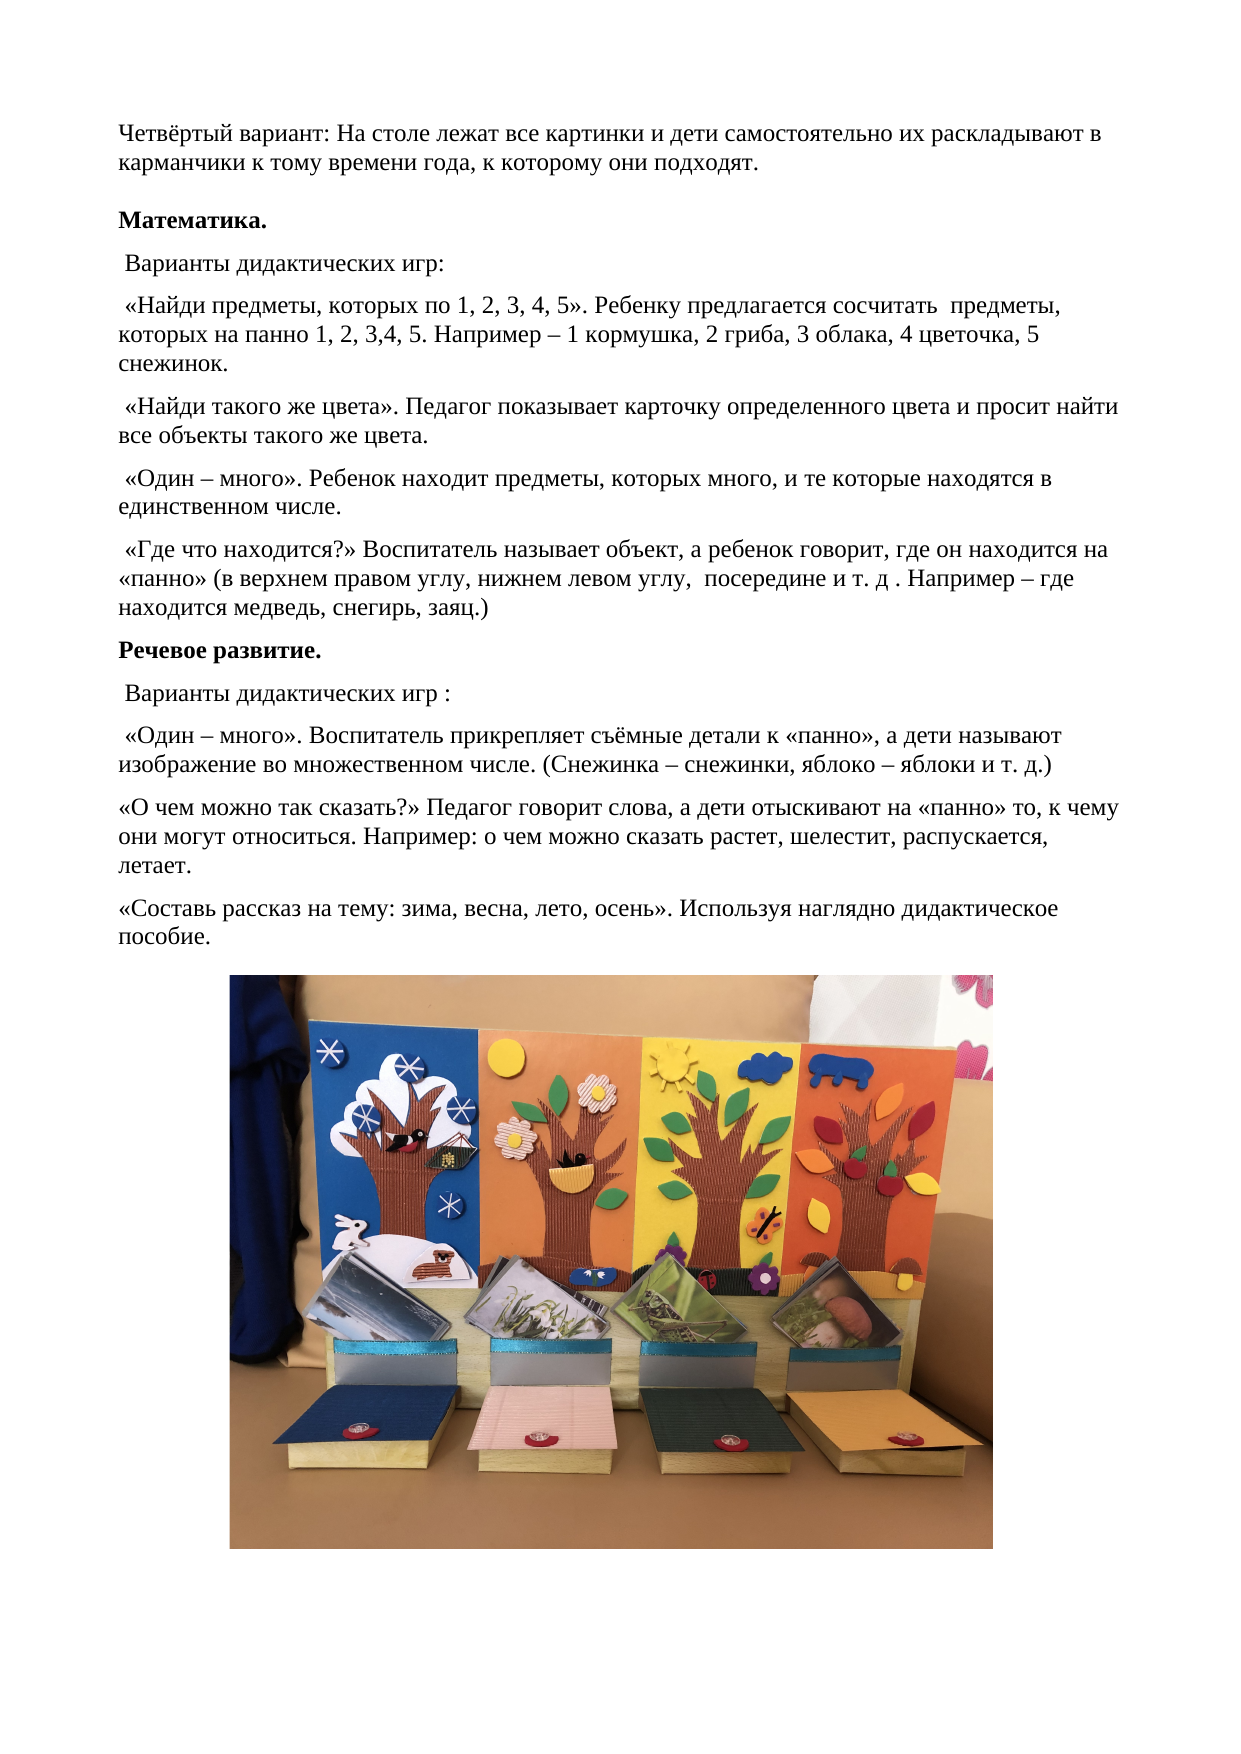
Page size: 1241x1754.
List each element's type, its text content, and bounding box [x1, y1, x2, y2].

text Речевое развитие. [118, 635, 1122, 663]
text «Найди предметы, которых по 1, 2, 3, 4, 5». Ребенку предлагается сосчитать предметы, которых на панно 1, 2, 3,4, 5. Например – 1 кормушка, 2 гриба, 3 облака, 4 цветочка, 5 снежинок. [118, 291, 1122, 377]
text Варианты дидактических игр: [118, 248, 1122, 276]
text «Где что находится?» Воспитатель называет объект, а ребенок говорит, где он находится на «панно» (в верхнем правом углу, нижнем левом углу, посередине и т. д . Например – где находится медведь, снегирь, заяц.) [118, 534, 1122, 621]
text «Один – много». Воспитатель прикрепляет съёмные детали к «панно», а дети называют изображение во множественном числе. (Снежинка – снежинки, яблоко – яблоки и т. д.) [118, 721, 1122, 778]
text «Один – много». Ребенок находит предметы, которых много, и те которые находятся в единственном числе. [118, 463, 1122, 520]
text Математика. [118, 205, 1122, 233]
text «Составь рассказ на тему: зима, весна, лето, осень». Используя наглядно дидактическое пособие. [118, 893, 1122, 950]
text «О чем можно так сказать?» Педагог говорит слова, а дети отыскивают на «панно» то, к чему они могут относиться. Например: о чем можно сказать растет, шелестит, распускается, летает. [118, 792, 1122, 878]
text Варианты дидактических игр : [118, 678, 1122, 706]
picture [229, 975, 993, 1549]
text Четвёртый вариант: На столе лежат все картинки и дети самостоятельно их раскладывают в карманчики к тому времени года, к которому они подходят. [759, 118, 1122, 176]
text «Найди такого же цвета». Педагог показывает карточку определенного цвета и просит найти все объекты такого же цвета. [118, 391, 1122, 448]
